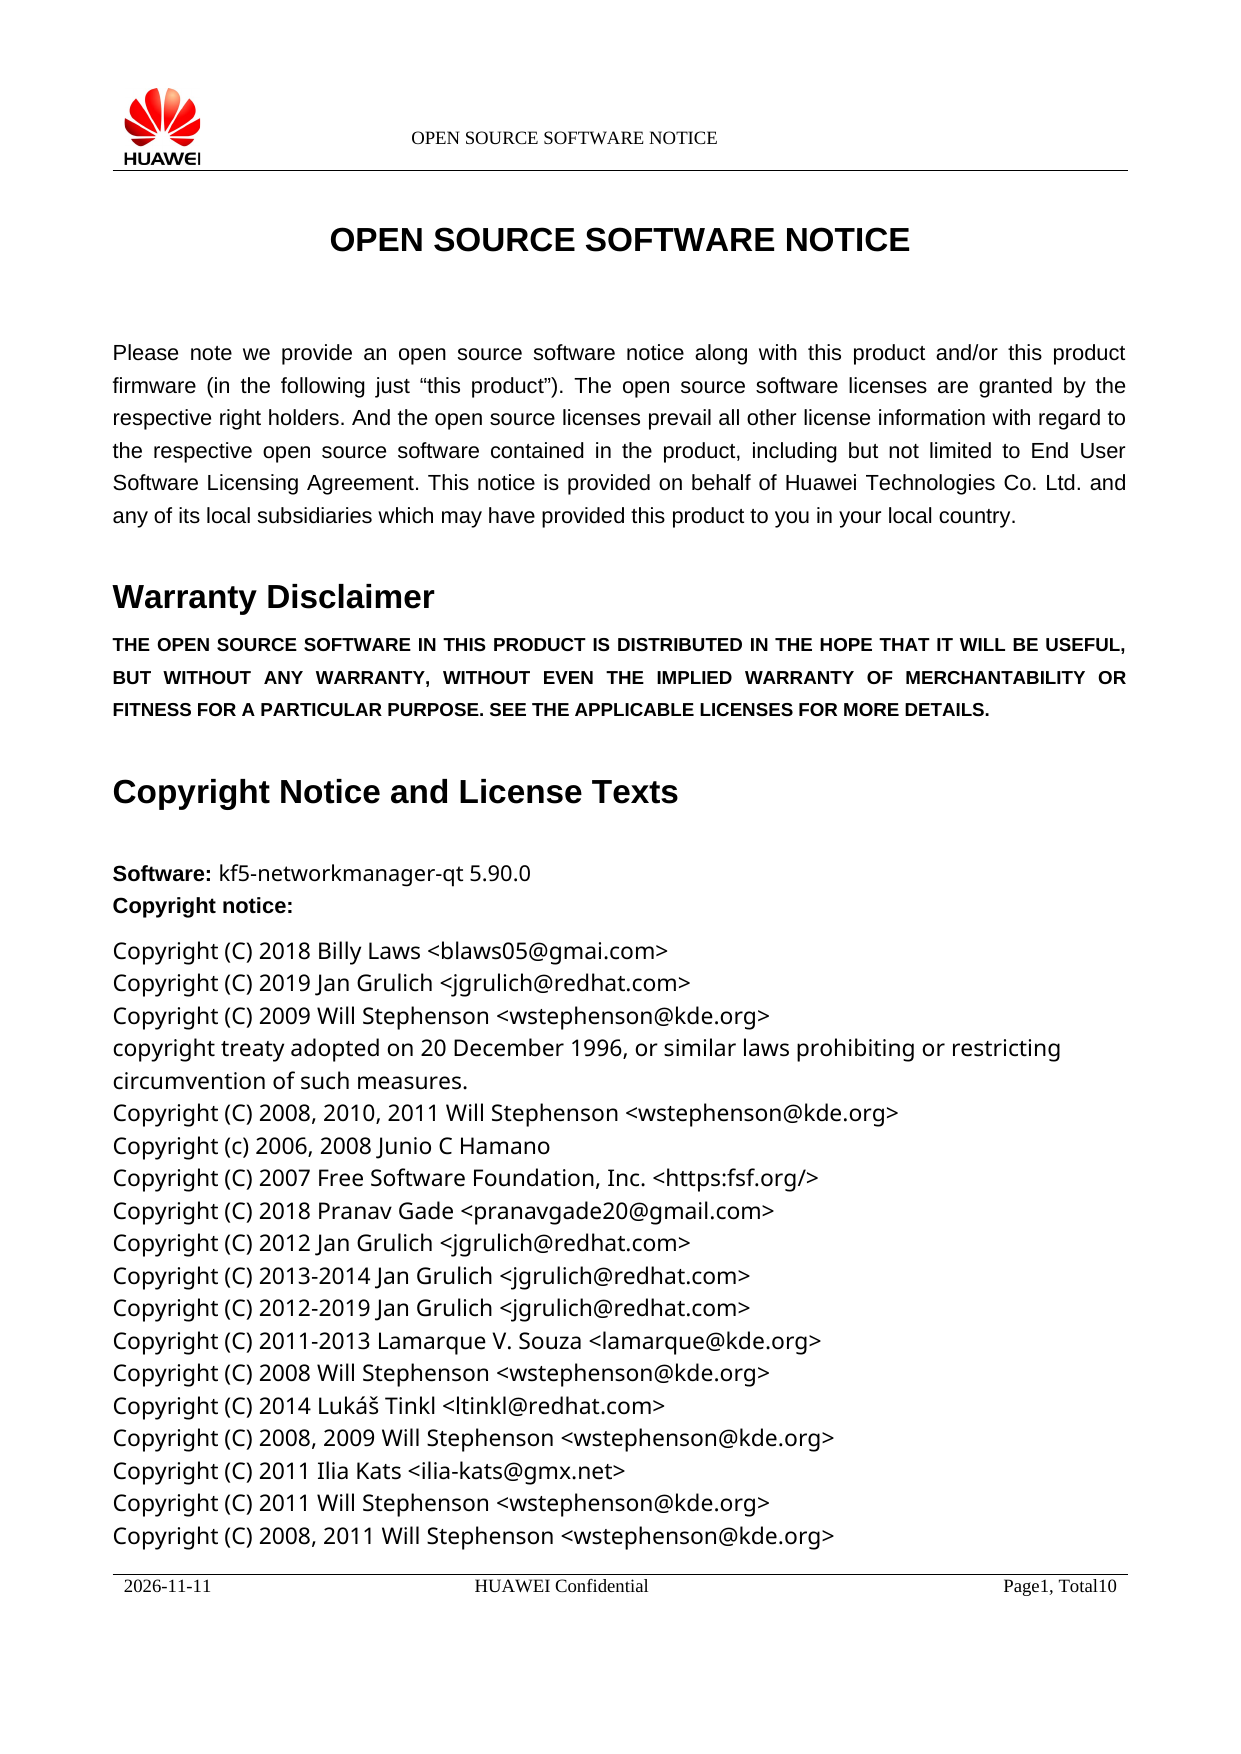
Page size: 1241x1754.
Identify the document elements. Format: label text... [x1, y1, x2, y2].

title Software: kf5-networkmanager-qt 5.90.0 [112, 856, 1128, 889]
text The open source software in this product is distributed in the hope that it will be useful, but WITHOUT ANY WARRANTY, without even the implied warranty of MERCHANTABILITY or FITNESS FOR A PARTICULAR PURPOSE. See the applicable licenses for more details. [112, 629, 1128, 726]
text Copyright notice: [112, 889, 1128, 921]
picture [124, 88, 201, 165]
text Please note we provide an open source software notice along with this product and/or this product firmware (in the following just “this product”). The open source software licenses are granted by the respective right holders. And the open source licenses prevail all other license information with regard to the respective open source software contained in the product, including but not limited to End User Software Licensing Agreement. This notice is provided on behalf of Huawei Technologies Co. Ltd. and any of its local subsidiaries which may have provided this product to you in your local country. [112, 336, 1128, 531]
text Copyright Notice and License Texts [112, 759, 1128, 824]
text OPEN SOURCE SOFTWARE NOTICE [112, 206, 1128, 271]
text Warranty Disclaimer [112, 564, 1128, 629]
